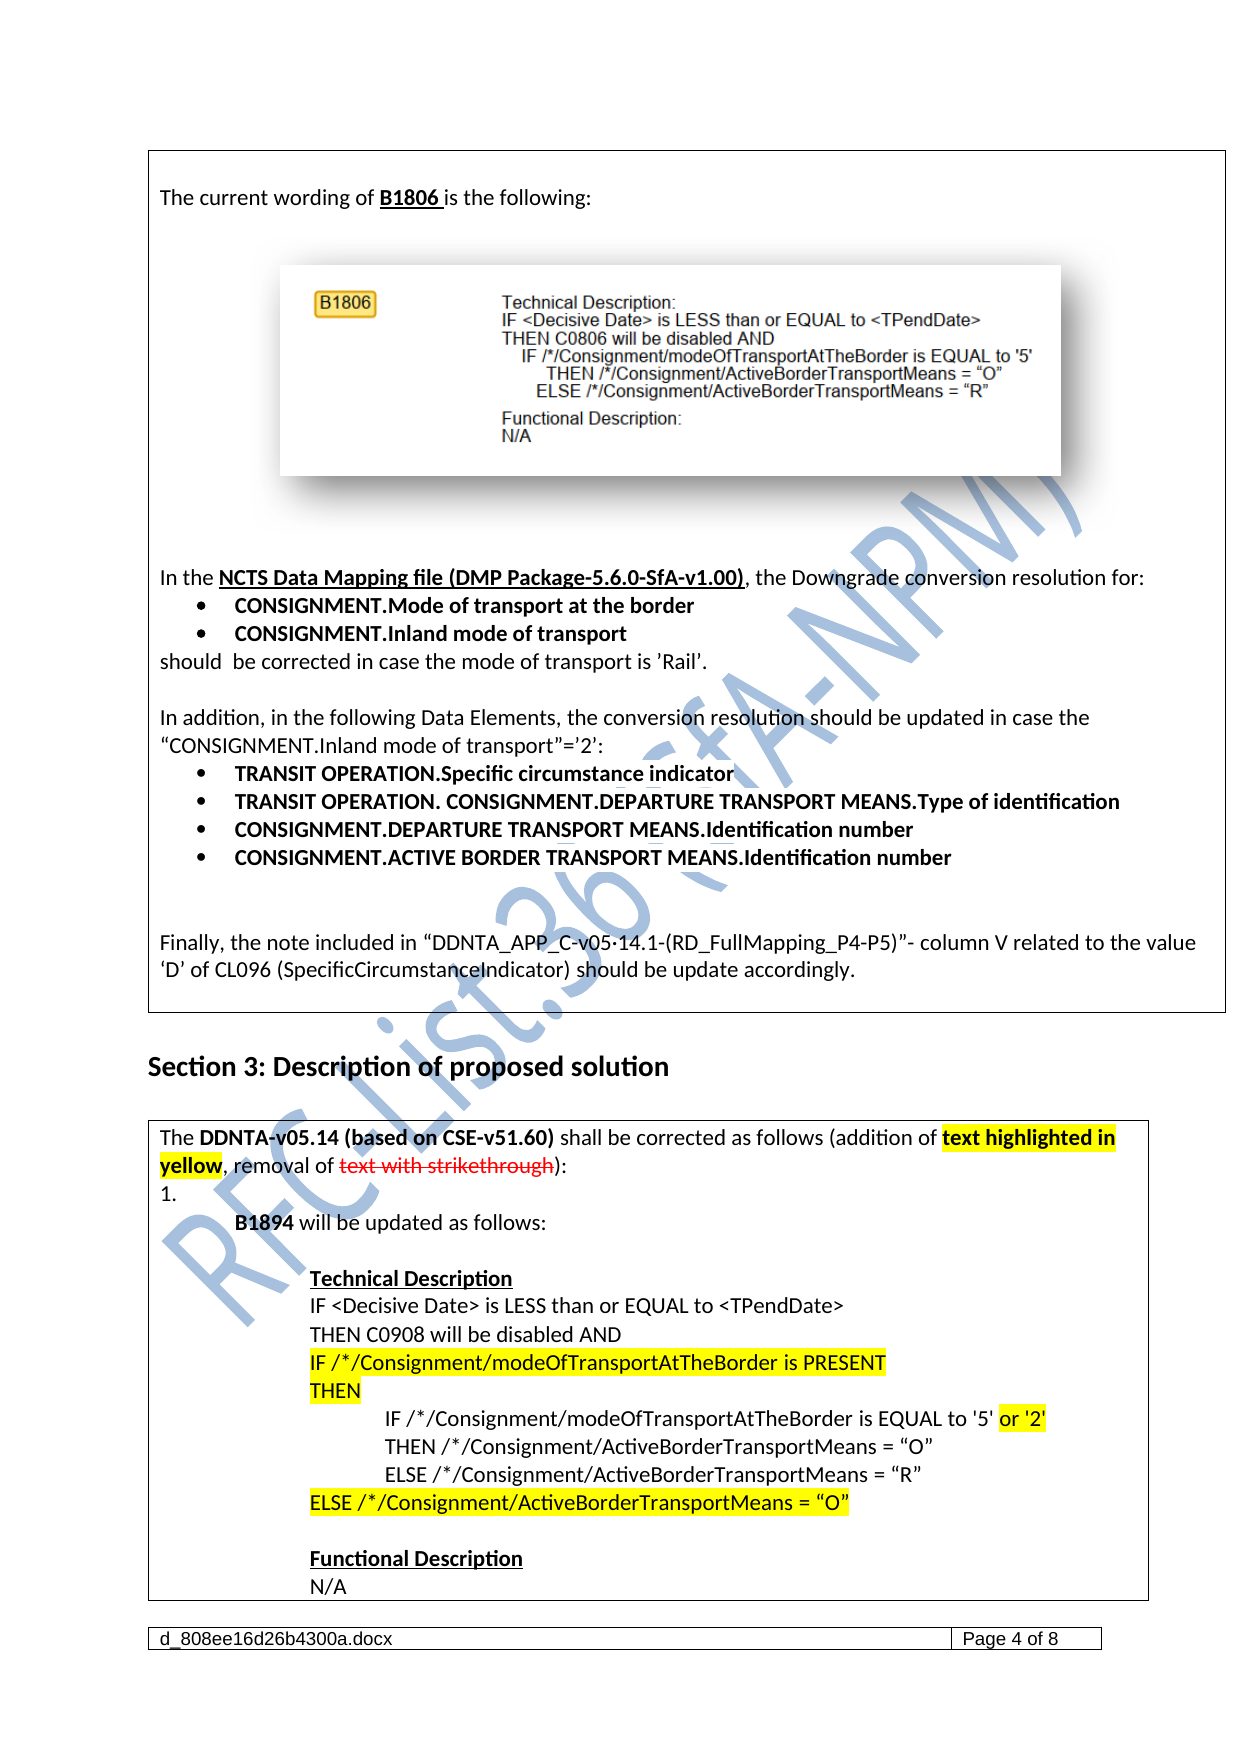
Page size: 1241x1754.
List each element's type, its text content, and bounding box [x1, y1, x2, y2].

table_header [149, 151, 1225, 1012]
picture [280, 265, 1061, 476]
text Section 3: Description of proposed solution [148, 1048, 1102, 1084]
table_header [149, 1121, 1148, 1600]
